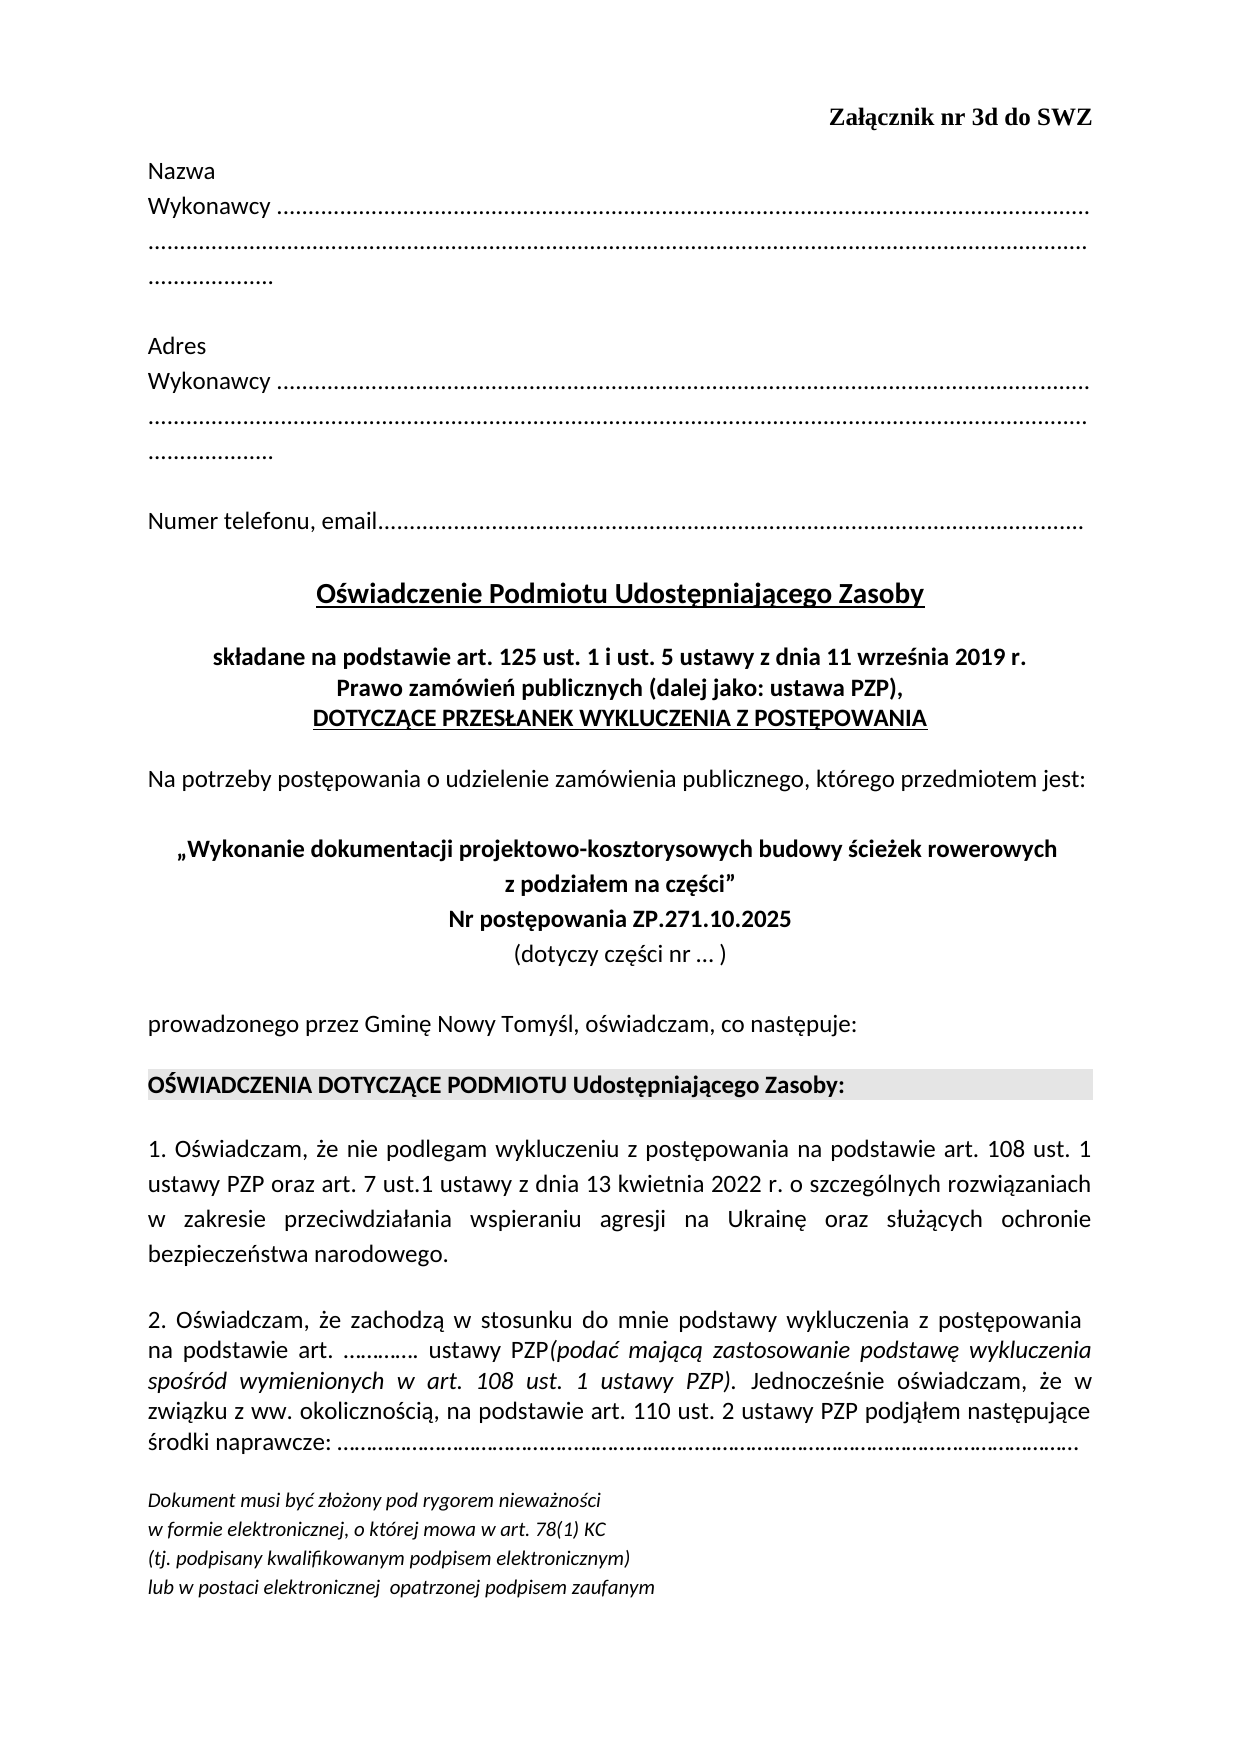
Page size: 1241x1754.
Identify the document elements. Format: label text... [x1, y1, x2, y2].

text (dotyczy części nr … ) [148, 938, 1093, 969]
text „Wykonanie dokumentacji projektowo-kosztorysowych budowy ścieżek rowerowych z podziałem na części” [148, 833, 1093, 899]
text 1. Oświadczam, że nie podlegam wykluczeniu z postępowania na podstawie art. 108 ust. 1 ustawy PZP oraz art. 7 ust.1 ustawy z dnia 13 kwietnia 2022 r. o szczególnych rozwiązaniach w zakresie przeciwdziałania wspieraniu agresji na Ukrainę oraz służących ochronie bezpieczeństwa narodowego. [148, 1133, 1093, 1269]
text Oświadczenie Podmiotu Udostępniającego Zasoby [148, 575, 1093, 611]
text lub w postaci elektronicznej opatrzonej podpisem zaufanym [148, 1574, 1093, 1600]
text składane na podstawie art. 125 ust. 1 i ust. 5 ustawy z dnia 11 września 2019 r. [148, 641, 1093, 672]
text 2. Oświadczam, że zachodzą w stosunku do mnie podstawy wykluczenia z postępowania na podstawie art. …………. ustawy PZP(podać mającą zastosowanie podstawę wykluczenia spośród wymienionych w art. 108 ust. 1 ustawy PZP). Jednocześnie oświadczam, że w związku z ww. okolicznością, na podstawie art. 110 ust. 2 ustawy PZP podjąłem następujące środki naprawcze: ………………………………………………………………………………………………………………… [148, 1304, 1093, 1457]
text Dokument musi być złożony pod rygorem nieważności w formie elektronicznej, o której mowa w art. 78(1) KC (tj. podpisany kwalifikowanym podpisem elektronicznym) [148, 1487, 1093, 1571]
text Nr postępowania ZP.271.10.2025 [148, 903, 1093, 934]
text prowadzonego przez Gminę Nowy Tomyśl, oświadczam, co następuje: [148, 1008, 1093, 1039]
text DOTYCZĄCE PRZESŁANEK WYKLUCZENIA Z POSTĘPOWANIA [148, 702, 1093, 733]
text Prawo zamówień publicznych (dalej jako: ustawa PZP), [148, 672, 1093, 702]
text Numer telefonu, email................................................................................................................ [148, 505, 1093, 536]
text Na potrzeby postępowania o udzielenie zamówienia publicznego, którego przedmiotem jest: [148, 763, 1093, 794]
text OŚWIADCZENIA DOTYCZĄCE PODMIOTU Udostępniającego Zasoby: [148, 1069, 1093, 1100]
text Nazwa Wykonawcy .......................................................................................................................................................................................................................................................................................................... [148, 155, 1093, 291]
text Adres Wykonawcy .......................................................................................................................................................................................................................................................................................................... [148, 330, 1093, 466]
